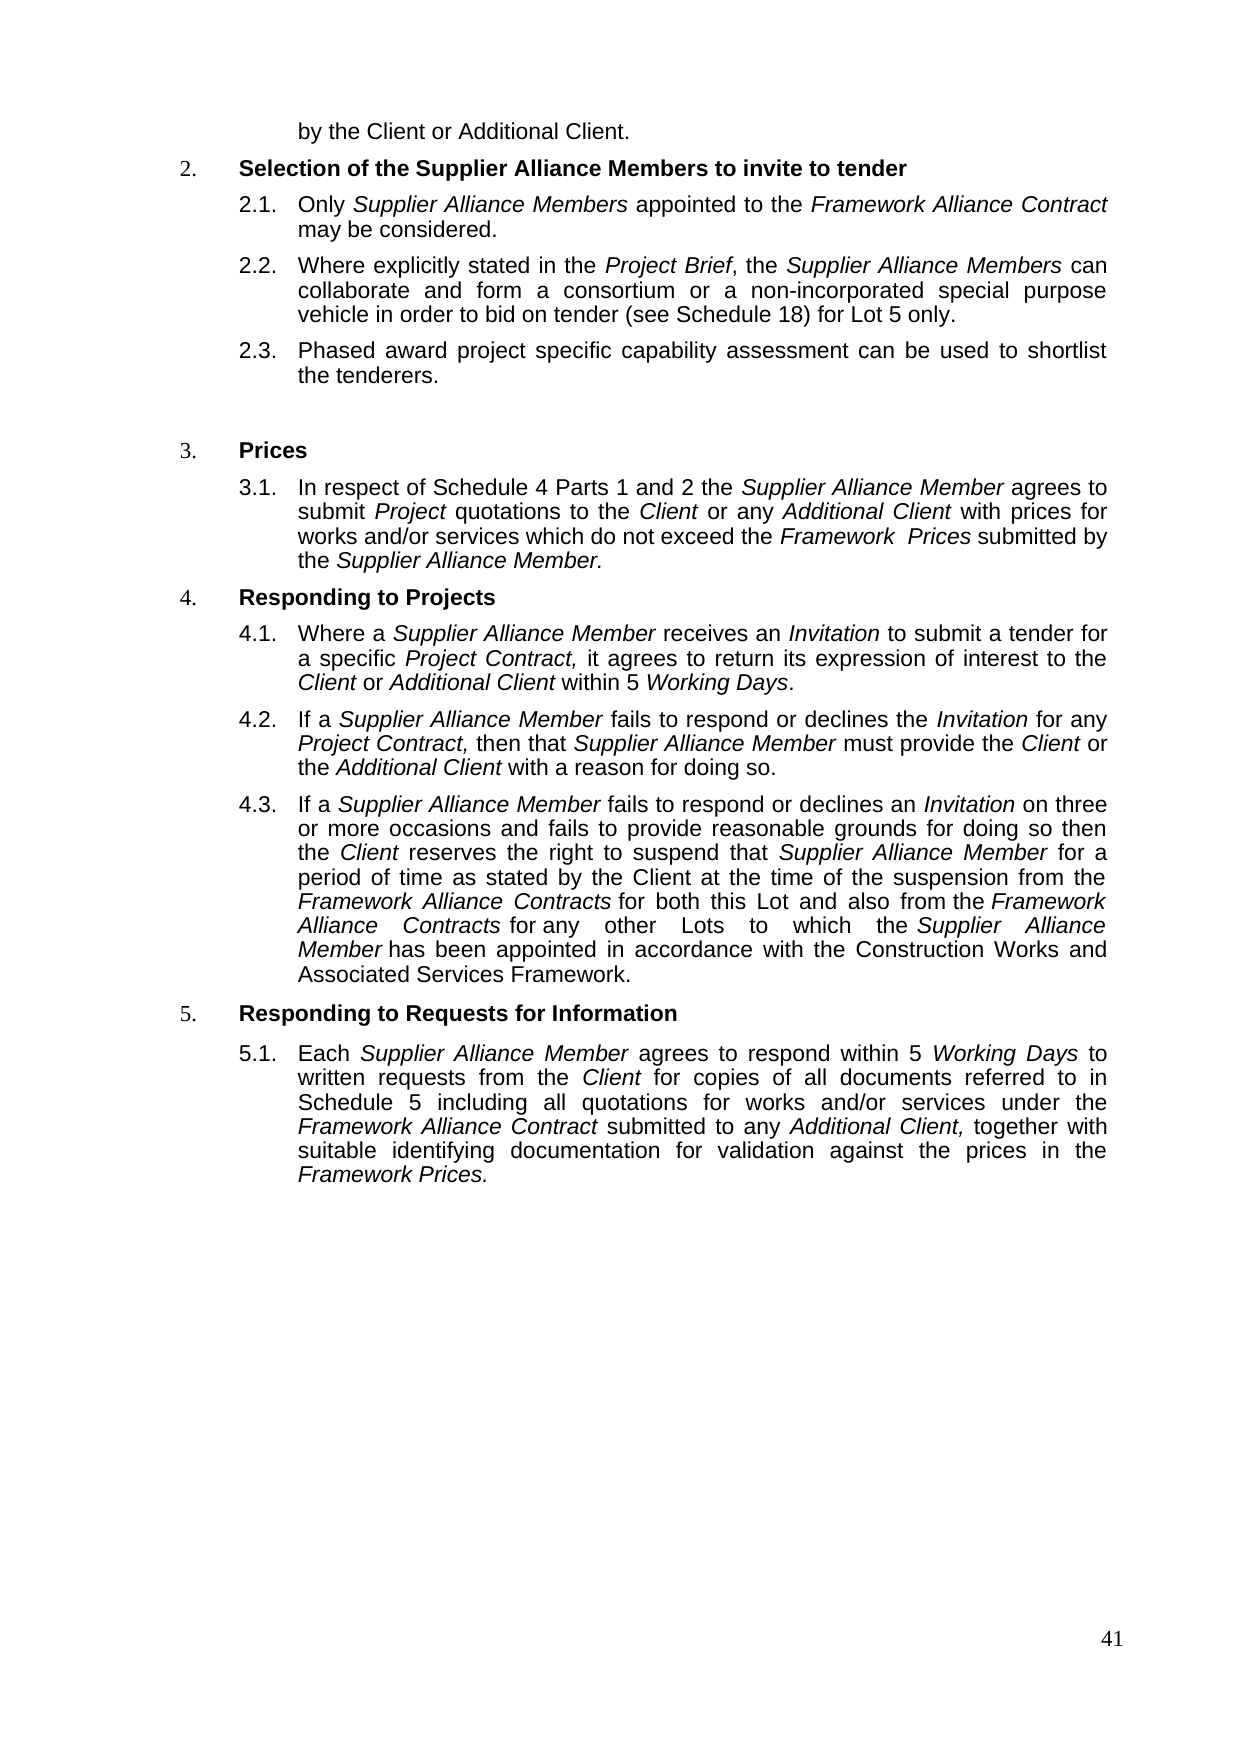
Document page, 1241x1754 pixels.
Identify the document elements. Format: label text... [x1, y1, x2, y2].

list Selection of the Supplier Alliance Members to invite to tender [179, 157, 1123, 181]
list Each Supplier Alliance Member agrees to respond within 5 Working Days to written requests from the Client for copies of all documents referred to in Schedule 5 including all quotations for works and/or services under the Framework Alliance Contract submitted to any Additional Client, together with suitable identifying documentation for validation against the prices in the Framework Prices. [239, 1042, 1108, 1188]
list Prices [179, 439, 1123, 464]
list Responding to Requests for Information [179, 999, 1108, 1026]
list If a Supplier Alliance Member fails to respond or declines the Invitation for any Project Contract, then that Supplier Alliance Member must provide the Client or the Additional Client with a reason for doing so. [239, 708, 1108, 780]
list If a Supplier Alliance Member fails to respond or declines an Invitation on three or more occasions and fails to provide reasonable grounds for doing so then the Client reserves the right to suspend that Supplier Alliance Member for a period of time as stated by the Client at the time of the suspension from the Framework Alliance Contracts for both this Lot and also from the Framework Alliance Contracts for any other Lots to which the Supplier Alliance Member has been appointed in accordance with the Construction Works and Associated Services Framework. [239, 793, 1108, 987]
list In respect of Schedule 4 Parts 1 and 2 the Supplier Alliance Member agrees to submit Project quotations to the Client or any Additional Client with prices for works and/or services which do not exceed the Framework Prices submitted by the Supplier Alliance Member. [239, 476, 1108, 573]
list Where explicitly stated in the Project Brief, the Supplier Alliance Members can collaborate and form a consortium or a non-incorporated special purpose vehicle in order to bid on tender (see Schedule 18) for Lot 5 only. [239, 254, 1108, 327]
list Phased award project specific capability assessment can be used to shortlist the tenderers. [239, 340, 1108, 388]
list Where a Supplier Alliance Member receives an Invitation to submit a tender for a specific Project Contract, it agrees to return its expression of interest to the Client or Additional Client within 5 Working Days. [239, 622, 1108, 695]
list Responding to Projects [179, 586, 1123, 610]
list Only Supplier Alliance Members appointed to the Framework Alliance Contract may be considered. [239, 193, 1108, 242]
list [239, 120, 1108, 144]
